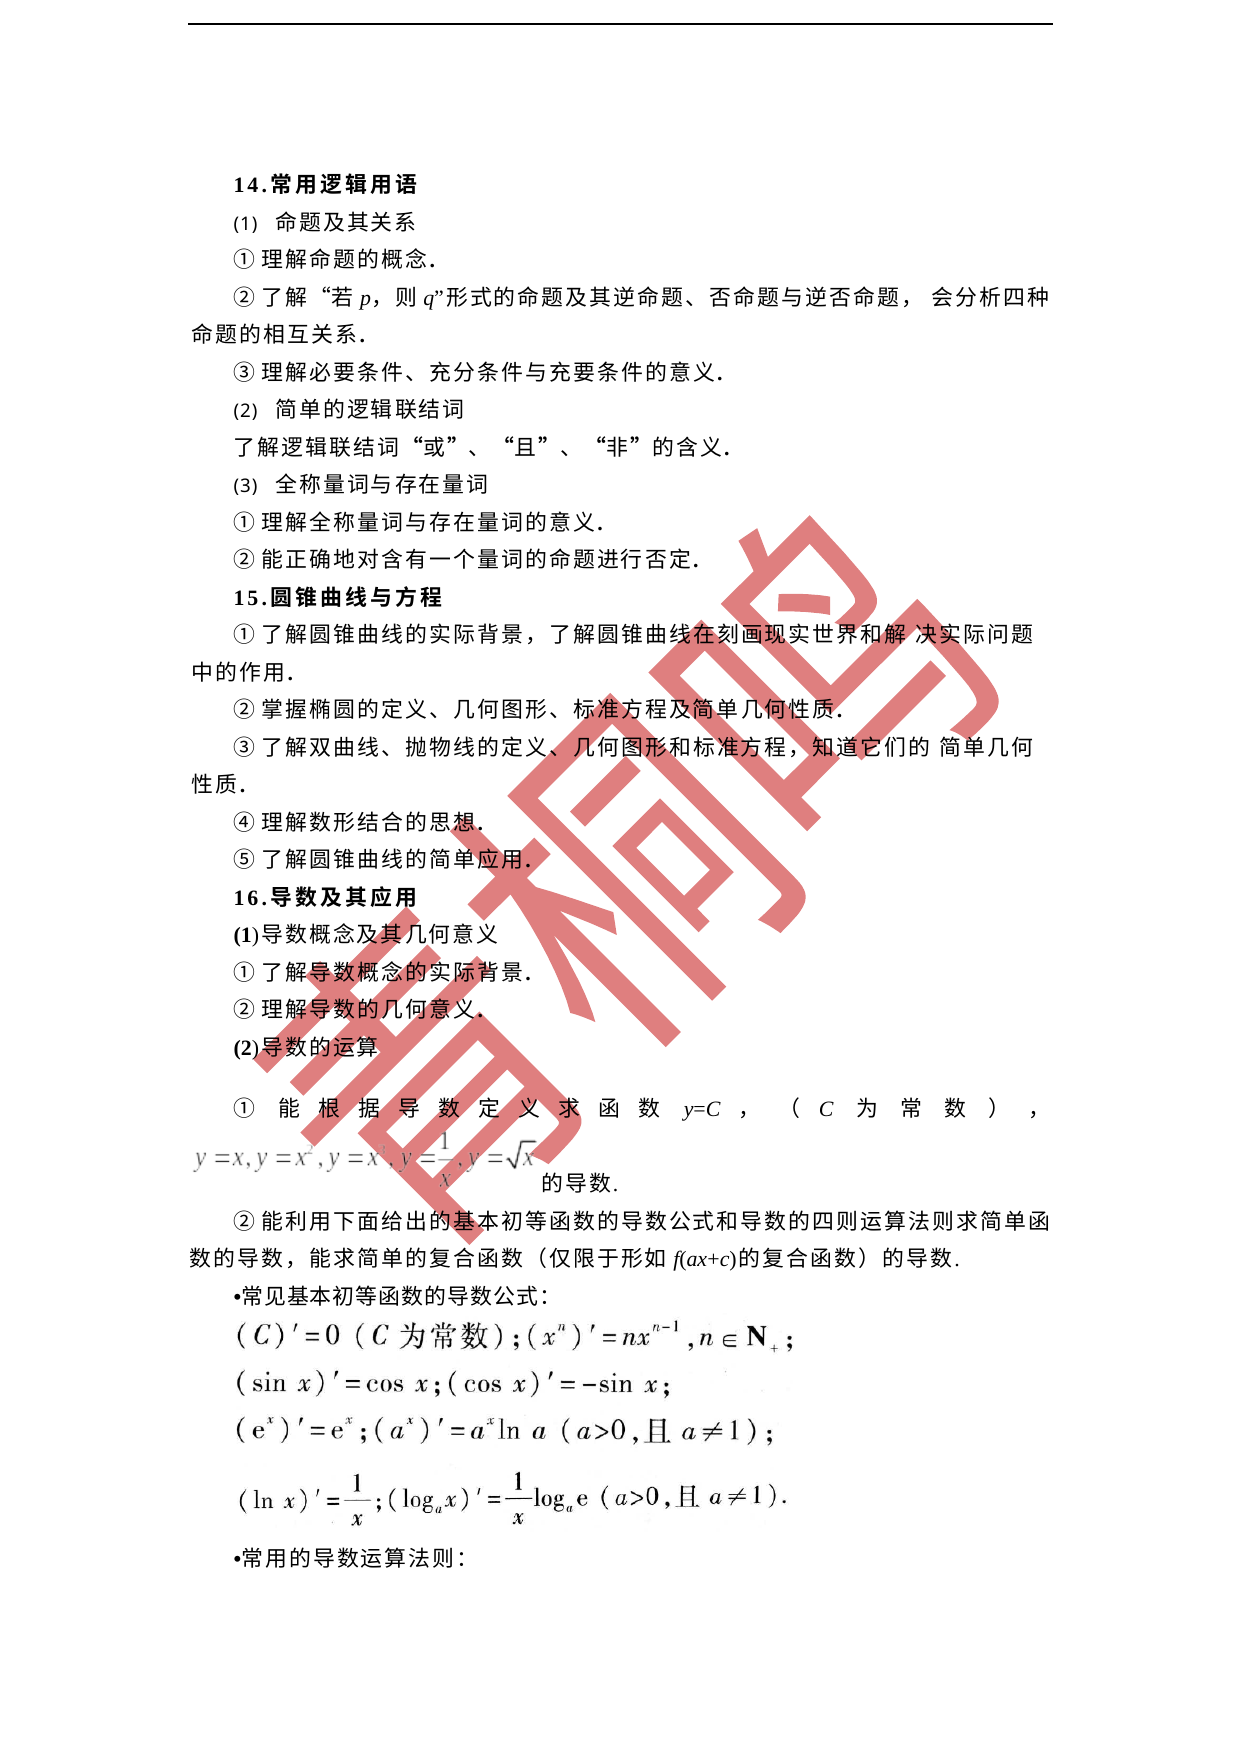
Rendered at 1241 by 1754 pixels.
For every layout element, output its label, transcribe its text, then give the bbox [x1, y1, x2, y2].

text ④理解数形结合的思想. [192, 802, 1053, 839]
picture [233, 1313, 794, 1454]
text 16.导数及其应用 [233, 877, 1053, 914]
text ①理解命题的概念. [192, 239, 1053, 277]
text ①了解圆锥曲线的实际背景，了解圆锥曲线在刻画现实世界和解 决实际问题中的作用. [192, 614, 1051, 689]
text ②掌握椭圆的定义、几何图形、标准方程及简单几何性质. [192, 689, 1053, 727]
text (2)导数的运算 [189, 1027, 1053, 1064]
text 15.圆锥曲线与方程 [233, 577, 1053, 614]
text ②能正确地对含有一个量词的命题进行否定. [192, 539, 1053, 577]
text ②理解导数的几何意义. [189, 989, 1053, 1027]
list 简单的逻辑联结词 [192, 389, 1053, 427]
text ①能根据导数定义求函数y=C，（C为常数），的导数. [189, 1088, 1051, 1201]
text •常见基本初等函数的导数公式： [189, 1276, 1053, 1313]
list 命题及其关系 [192, 202, 1053, 239]
text 了解逻辑联结词“或”、“且”、“非”的含义. [192, 427, 1053, 464]
text ③了解双曲线、抛物线的定义、几何图形和标准方程，知道它们的 简单几何性质. [192, 727, 1051, 802]
text (1)导数概念及其几何意义 [192, 914, 1053, 952]
text ①理解全称量词与存在量词的意义. [192, 502, 1053, 539]
text ②能利用下面给出的基本初等函数的导数公式和导数的四则运算法则求简单函数的导数，能求简单的复合函数（仅限于形如f(ax+c)的复合函数）的导数. [189, 1201, 1051, 1276]
list 全称量词与存在量词 [192, 464, 1053, 502]
picture [233, 1463, 792, 1532]
text ①了解导数概念的实际背景. [189, 952, 1053, 989]
text ⑤了解圆锥曲线的简单应用. [192, 839, 1053, 877]
text ③理解必要条件、充分条件与充要条件的意义. [192, 352, 1053, 389]
text 14.常用逻辑用语 [233, 164, 1053, 202]
text ②了解“若p，则q”形式的命题及其逆命题、否命题与逆否命题， 会分析四种命题的相互关系. [192, 277, 1051, 352]
text •常用的导数运算法则： [189, 1538, 1053, 1576]
